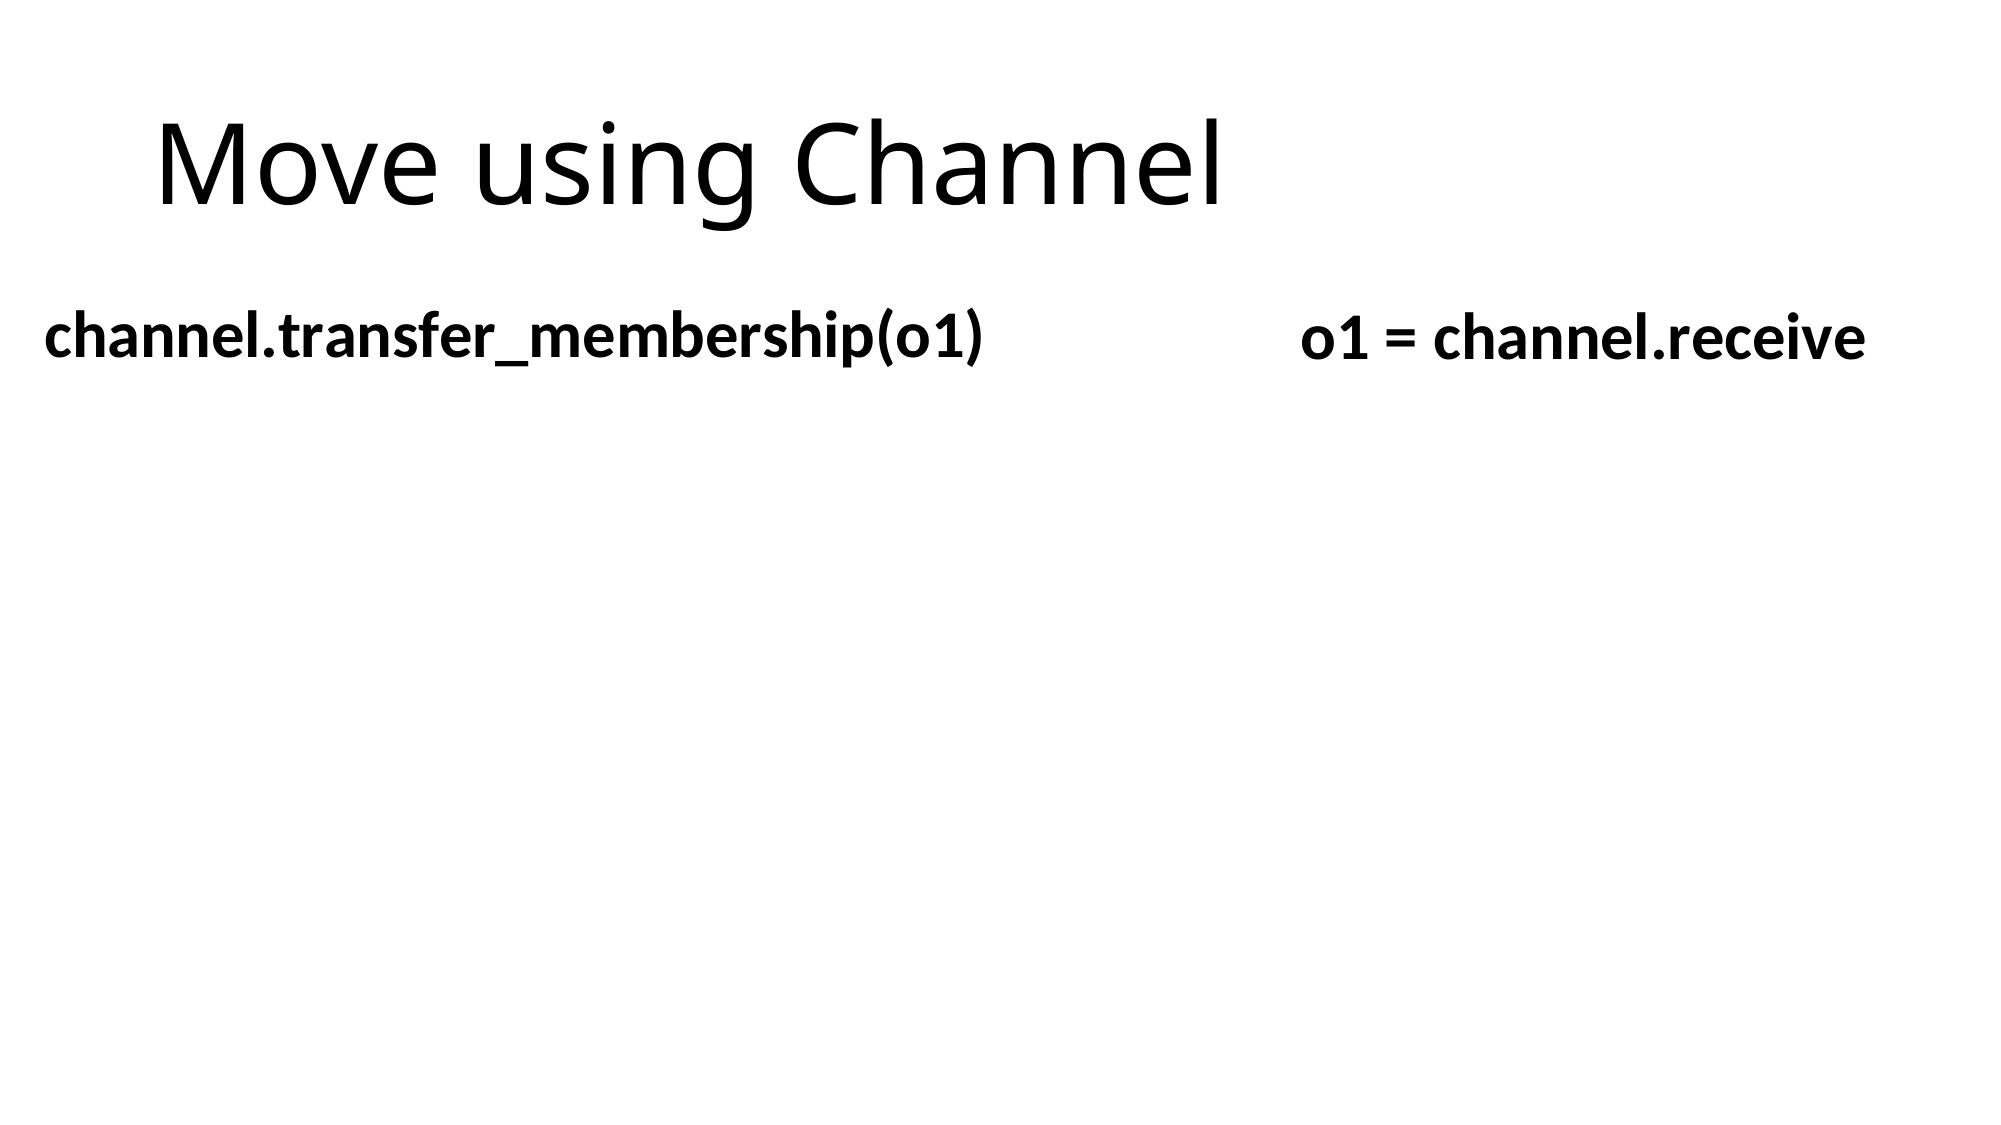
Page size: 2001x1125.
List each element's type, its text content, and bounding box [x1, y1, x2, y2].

text channel.transfer_membership(o1) o1 = channel.receive [44, 296, 1885, 376]
subtitle Move using Channel [152, 104, 1885, 230]
